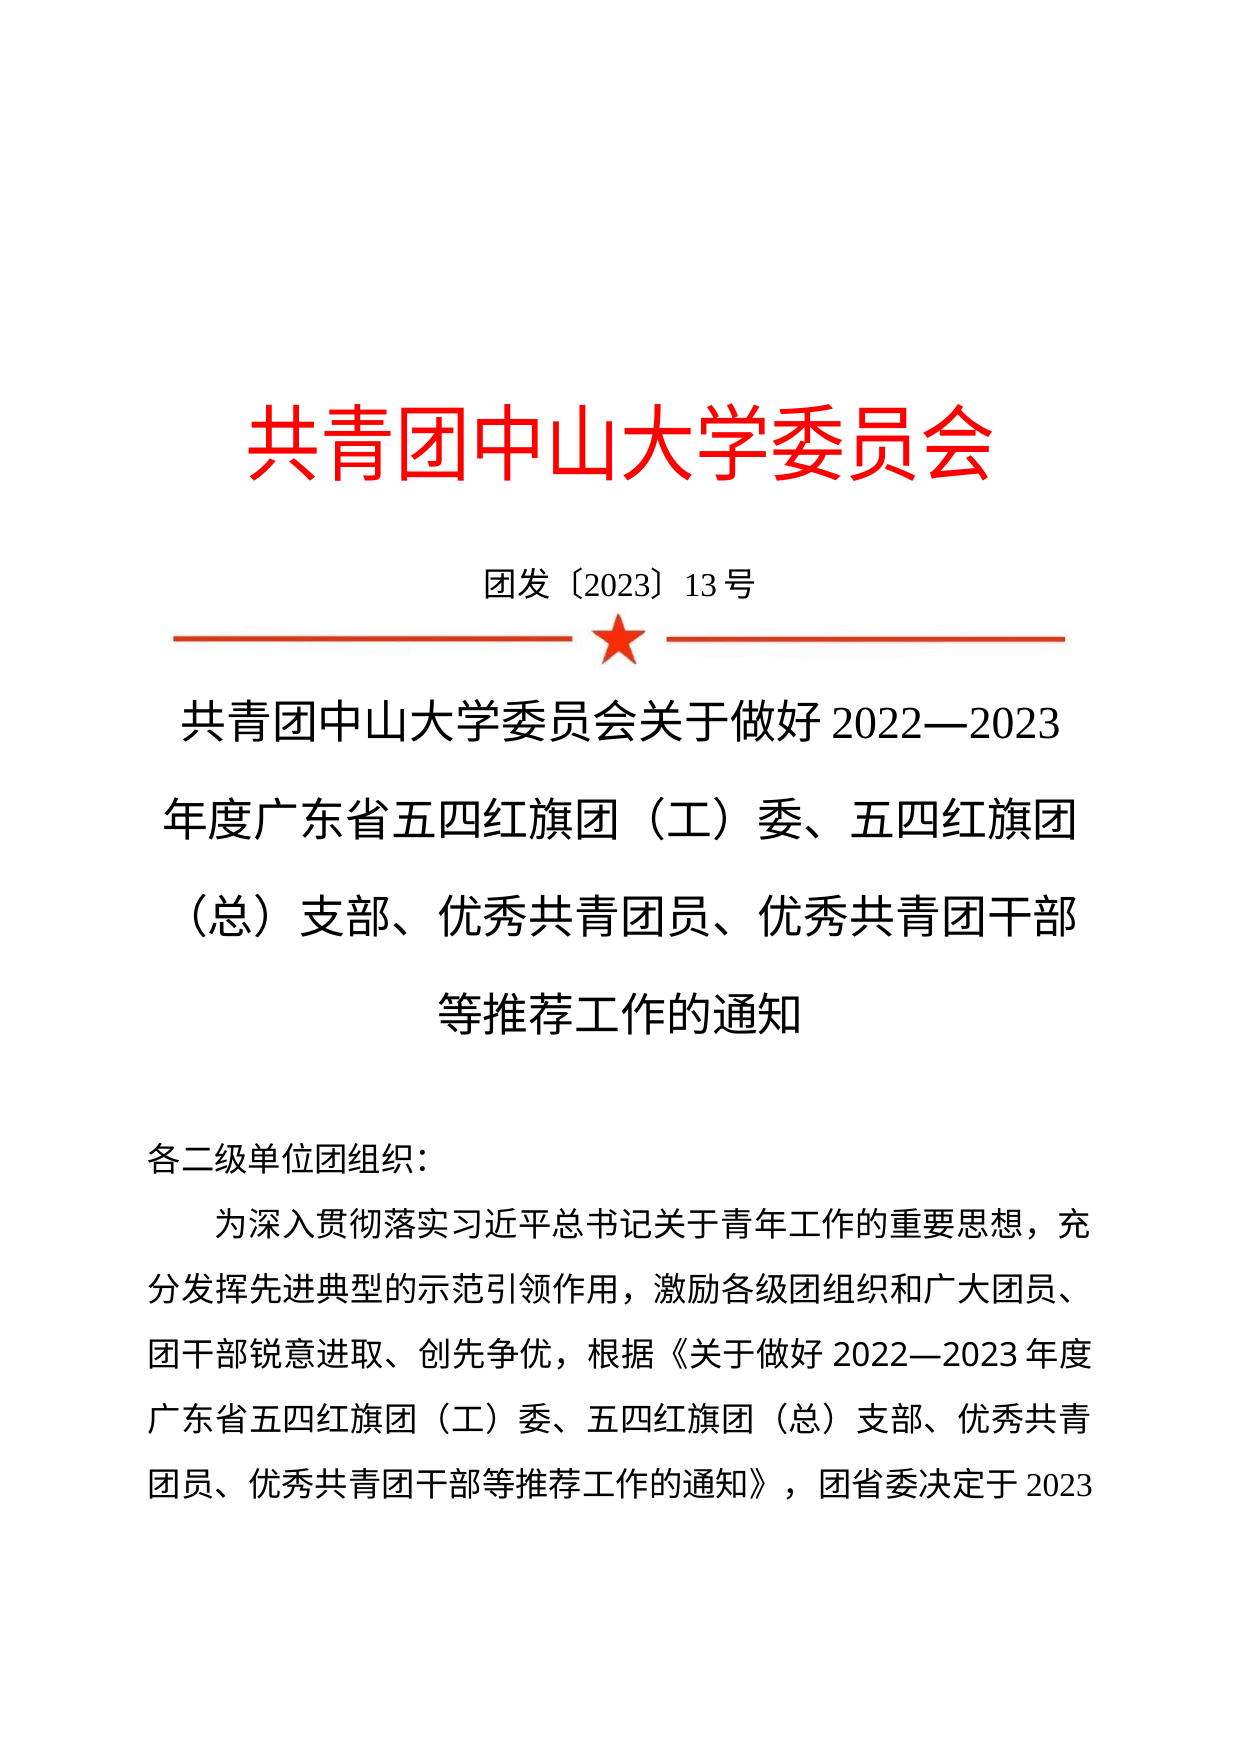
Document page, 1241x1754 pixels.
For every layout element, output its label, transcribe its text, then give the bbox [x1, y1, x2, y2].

text 各二级单位团组织： [148, 1125, 1092, 1190]
text 共青团中山大学委员会 [148, 373, 1092, 503]
picture [167, 607, 1073, 670]
text 团发〔2023〕13号 [148, 553, 1092, 607]
text 共青团中山大学委员会关于做好2022—2023 [148, 670, 1092, 767]
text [148, 1190, 1092, 1515]
text 年度广东省五四红旗团（工）委、五四红旗团（总）支部、优秀共青团员、优秀共青团干部等推荐工作的通知 [148, 767, 1092, 1060]
